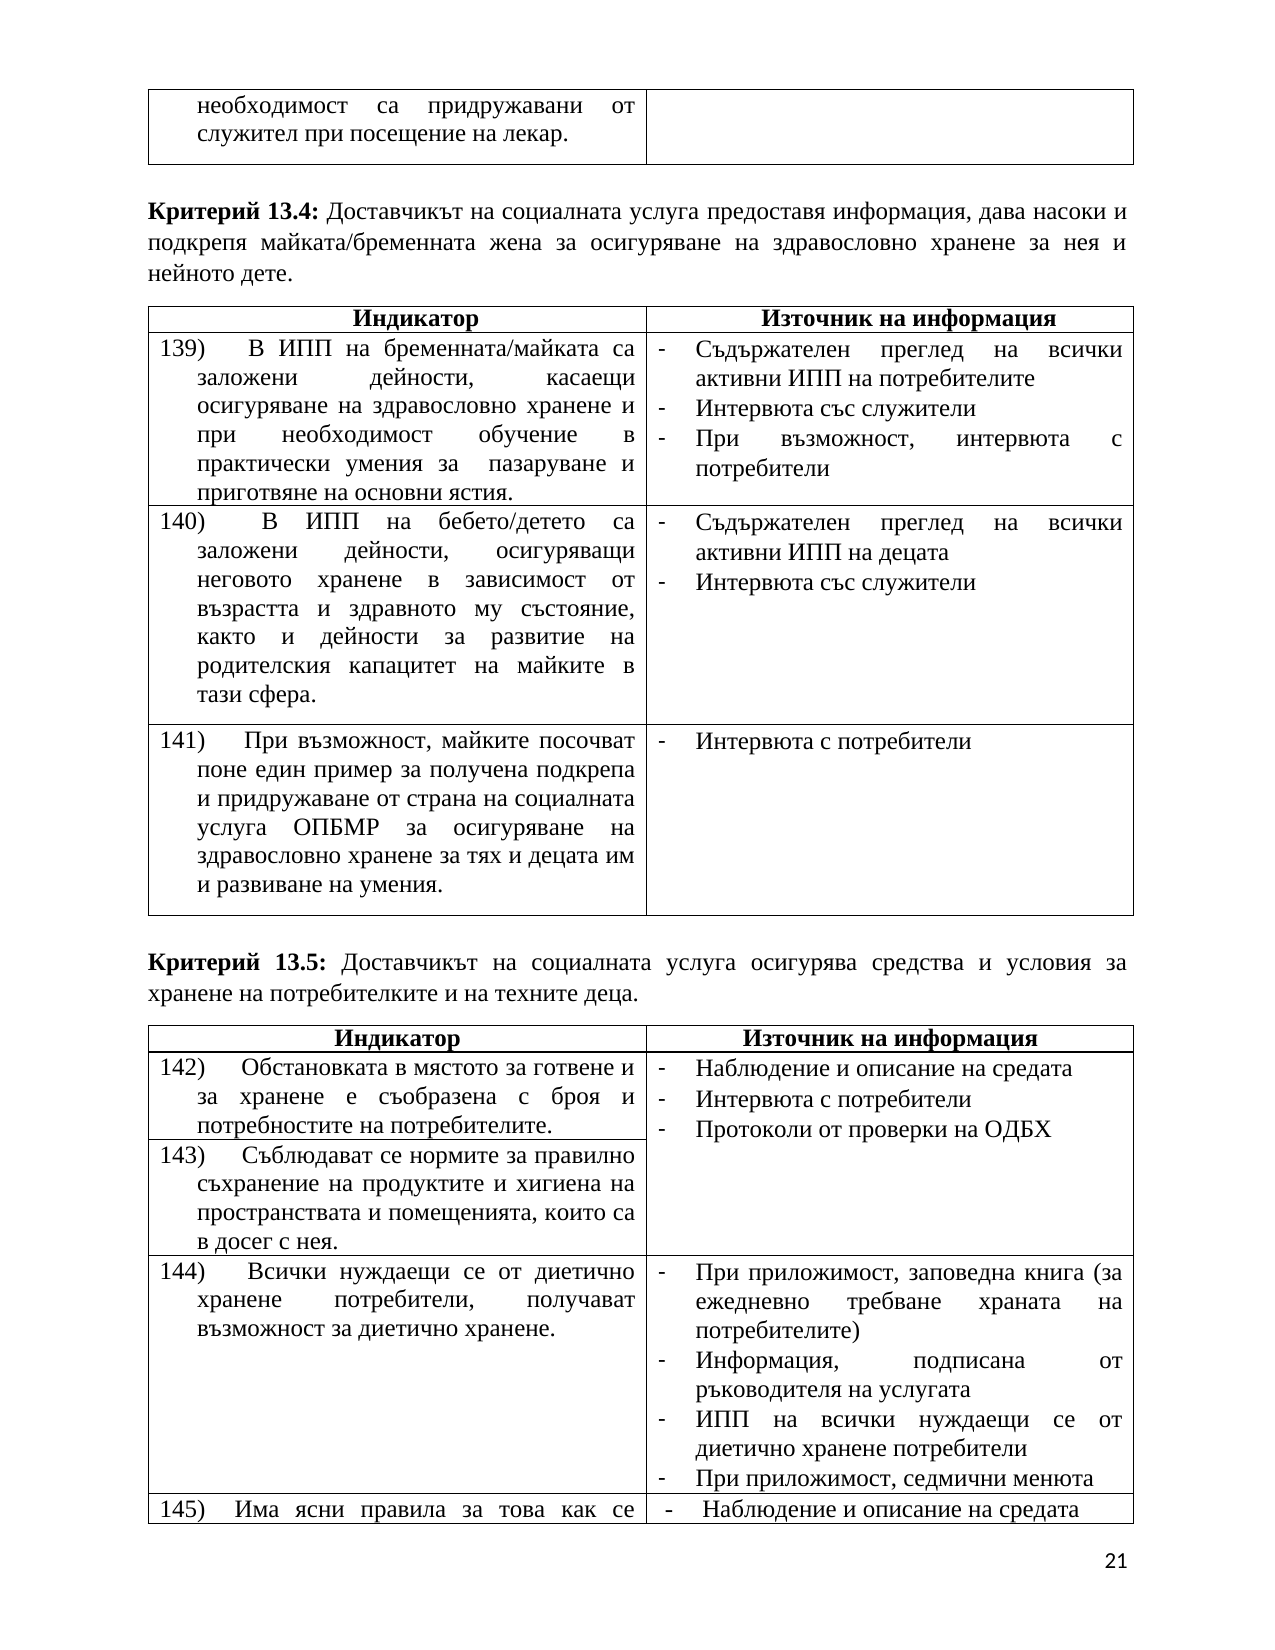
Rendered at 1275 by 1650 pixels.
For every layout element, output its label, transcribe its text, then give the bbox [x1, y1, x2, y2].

table_cell Съдържателен преглед на всички активни ИПП на децата Интервюта със служители [647, 506, 1133, 724]
table_header Източник на информация [647, 1026, 1133, 1051]
table_cell В ИПП на бременната/майката са заложени дейности, касаещи осигуряване на здравословно хранене и при необходимост обучение в практически умения за пазаруване и приготвяне на основни ястия. [149, 333, 646, 505]
table_cell Съдържателен преглед на всички активни ИПП на потребителите Интервюта със служители При възможност, интервюта с потребители [647, 333, 1133, 505]
text Критерий 13.4: Доставчикът на социалната услуга предоставя информация, дава насоки и подкрепя майката/бременната жена за осигуряване на здравословно хранене за нея и нейното дете. [148, 196, 1127, 287]
table_cell При възможност, майките посочват поне един пример за получена подкрепа и придружаване от страна на социалната услуга ОПБМР за осигуряване на здравословно хранене за тях и децата им и развиване на умения. [149, 725, 646, 914]
table_cell Всички нуждаещи се от диетично хранене потребители, получават възможност за диетично хранене. [149, 1256, 646, 1493]
table_cell Обстановката в мястото за готвене и за хранене е съобразена с броя и потребностите на потребителите. [149, 1053, 646, 1139]
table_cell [149, 1494, 646, 1523]
table_cell В ИПП на бебето/детето са заложени дейности, осигуряващи неговото хранене в зависимост от възрастта и здравното му състояние, както и дейности за развитие на родителския капацитет на майките в тази сфера. [149, 506, 646, 724]
table_cell При приложимост, заповедна книга (за ежедневно требване храната на потребителите) Информация, подписана от ръководителя на услугата ИПП на всички нуждаещи се от диетично хранене потребители При приложимост, седмични менюта [647, 1256, 1133, 1493]
table_cell Съблюдават се нормите за правилно съхранение на продуктите и хигиена на пространствата и помещенията, които са в досег с нея. [149, 1140, 646, 1255]
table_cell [149, 90, 646, 164]
table_cell Интервюта с потребители [647, 725, 1133, 914]
table_header Индикатор [149, 1026, 646, 1051]
table_header Индикатор [149, 307, 646, 332]
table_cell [647, 1494, 1133, 1523]
table_cell Наблюдение и описание на средата Интервюта с потребители Протоколи от проверки на ОДБХ [647, 1053, 1133, 1255]
table_header Източник на информация [647, 307, 1133, 332]
text Критерий 13.5: Доставчикът на социалната услуга осигурява средства и условия за хранене на потребителките и на техните деца. [148, 947, 1127, 1006]
